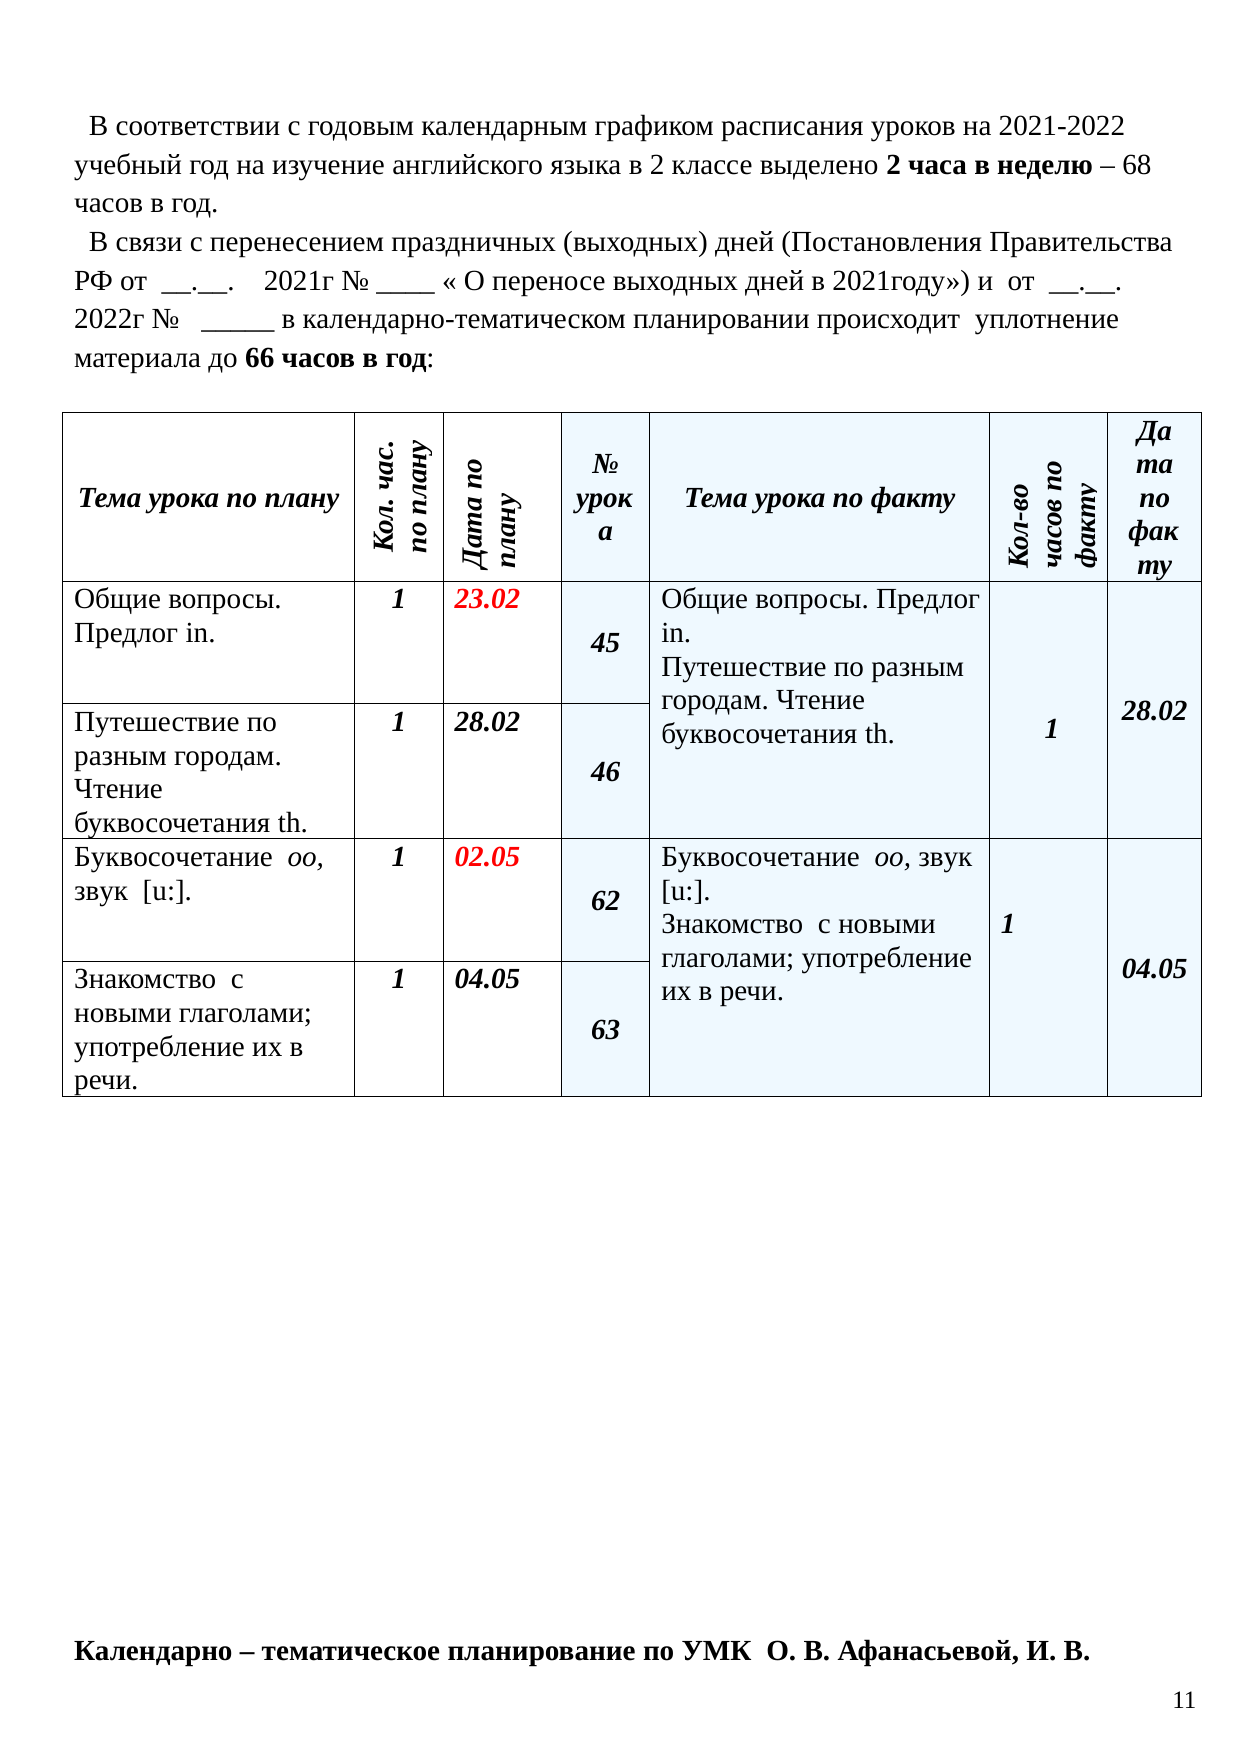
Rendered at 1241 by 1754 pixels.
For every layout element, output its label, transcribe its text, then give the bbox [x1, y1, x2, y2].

table_cell 62 [562, 839, 649, 961]
table_cell 1 [355, 582, 443, 703]
table_cell Буквосочетание оо, звук [u:]. [63, 839, 354, 961]
table_header Тема урока по плану [63, 413, 354, 581]
table_cell 1 [990, 839, 1107, 1096]
table_cell Общие вопросы. Предлог in. [63, 582, 354, 703]
table_cell 04.05 [1108, 839, 1201, 1096]
table_cell Путешествие по разным городам. Чтение буквосочетания th. [63, 704, 354, 838]
text В связи с перенесением праздничных (выходных) дней (Постановления Правительства РФ от __.__. 2021г № ____ « О переносе выходных дней в 2021году») и от __.__. 2022г № _____ в календарно-тематическом планировании происходит уплотнение материала до 66 часов в год: [74, 224, 1196, 373]
table_cell 46 [562, 704, 649, 838]
table_cell 1 [990, 582, 1107, 838]
table_header Кол-во часов по факту [990, 413, 1107, 581]
table_cell Общие вопросы. Предлог in. Путешествие по разным городам. Чтение буквосочетания th. [650, 582, 989, 838]
table_header Да та по факту [1108, 413, 1201, 581]
table_cell 23.02 [444, 582, 561, 703]
table_cell 1 [355, 839, 443, 961]
table_cell 04.05 [444, 962, 561, 1096]
table_header Дата по плану [444, 413, 561, 581]
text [74, 1633, 1196, 1667]
table_cell 02.05 [444, 839, 561, 961]
table_cell 63 [562, 962, 649, 1096]
text В соответствии с годовым календарным графиком расписания уроков на 2021-2022 учебный год на изучение английского языка в 2 классе выделено 2 часа в неделю – 68 часов в год. [74, 108, 1196, 219]
table_cell 28.02 [1108, 582, 1201, 838]
table_cell Буквосочетание оо, звук [u:]. Знакомство с новыми глаголами; употребление их в речи. [650, 839, 989, 1096]
table_header № урока [562, 413, 649, 581]
table_cell 1 [355, 704, 443, 838]
table_header Тема урока по факту [650, 413, 989, 581]
table_cell Знакомство с новыми глаголами; употребление их в речи. [63, 962, 354, 1096]
table_cell 1 [355, 962, 443, 1096]
table_header Кол. час. по плану [355, 413, 443, 581]
table_cell 45 [562, 582, 649, 703]
table_cell 28.02 [444, 704, 561, 838]
